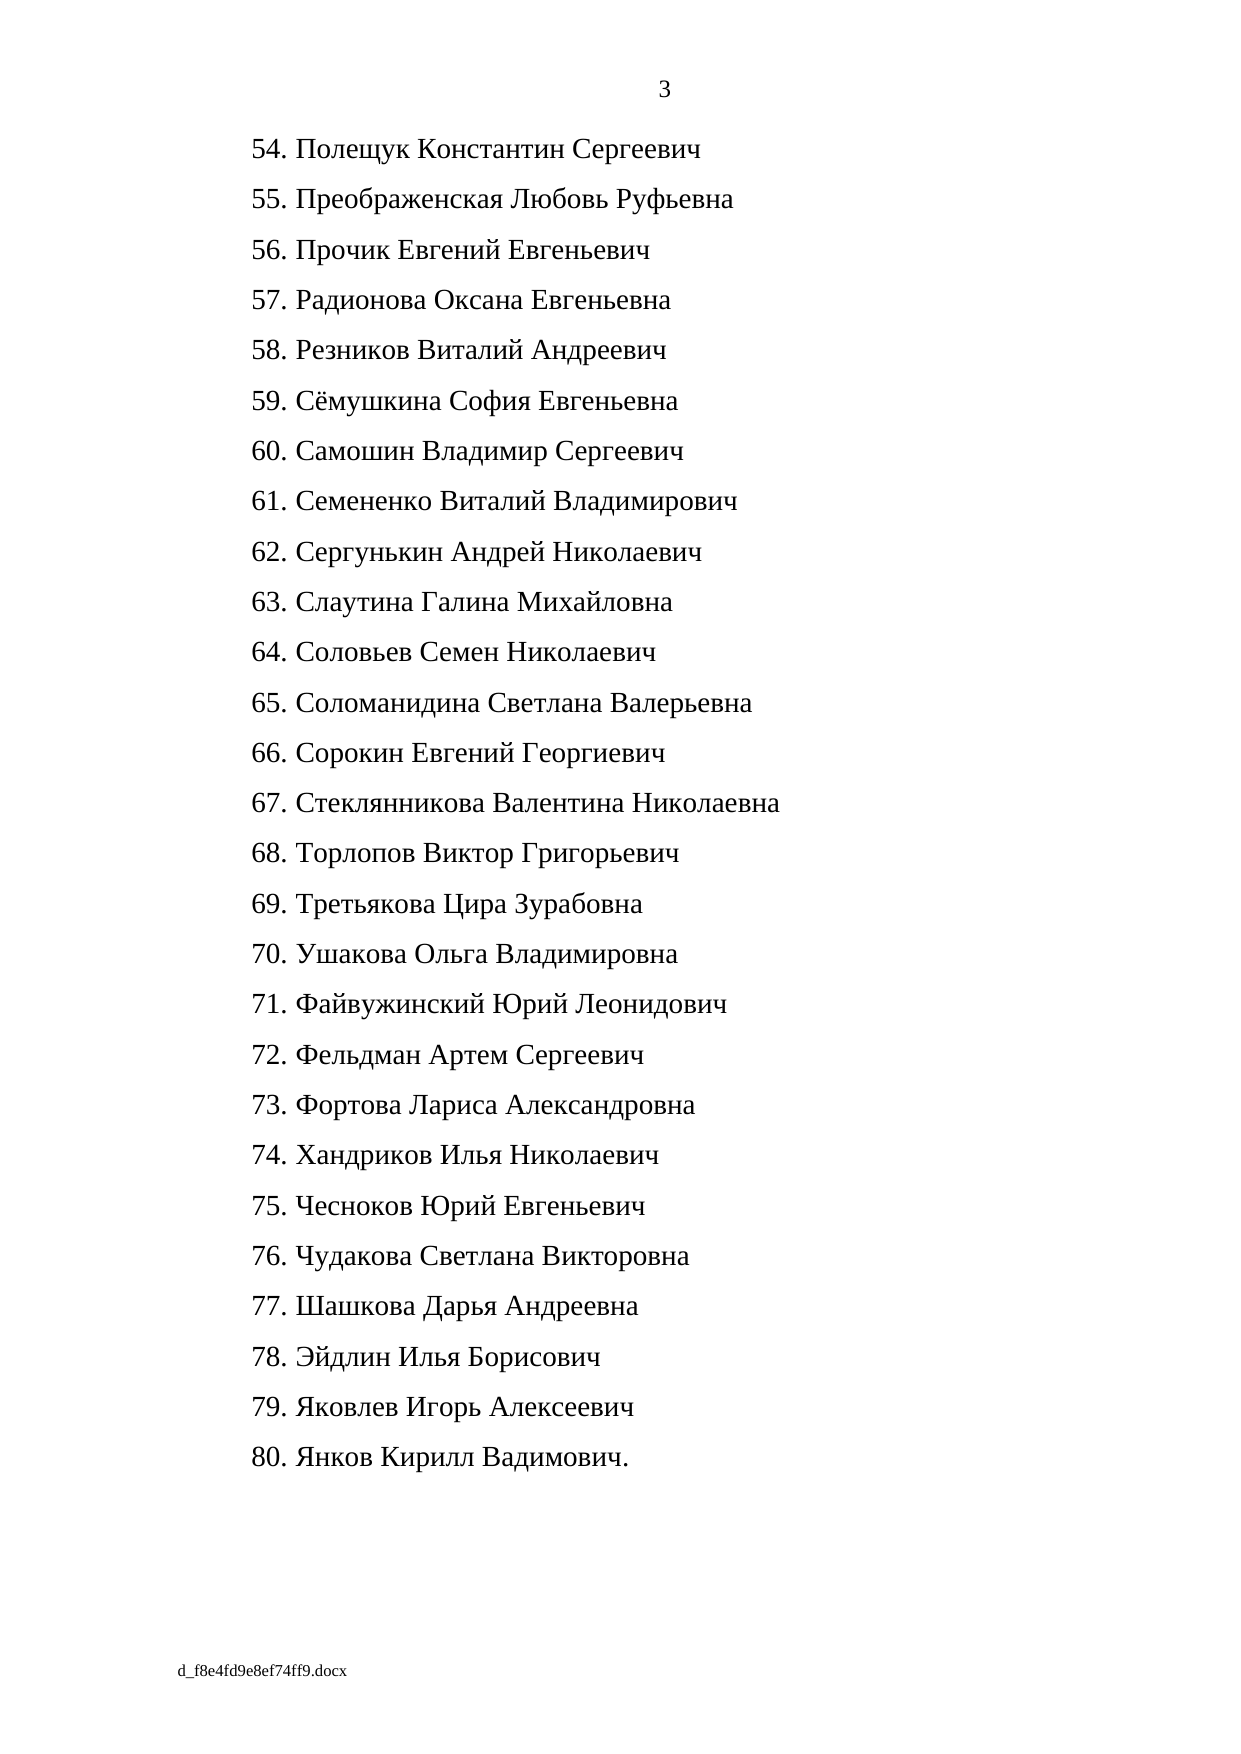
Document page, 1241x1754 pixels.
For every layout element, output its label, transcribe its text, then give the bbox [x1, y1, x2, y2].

list Слаутина Галина Михайловна [177, 584, 1152, 618]
list Эйдлин Илья Борисович [177, 1339, 1152, 1372]
list Соловьев Семен Николаевич [177, 634, 1152, 668]
list Чесноков Юрий Евгеньевич [177, 1188, 1152, 1221]
list Третьякова Цира Зурабовна [177, 886, 1152, 919]
list Ушакова Ольга Владимировна [177, 936, 1152, 970]
list Яковлев Игорь Алексеевич [177, 1389, 1152, 1423]
list Радионова Оксана Евгеньевна [177, 282, 1152, 316]
list Сёмушкина София Евгеньевна [177, 383, 1152, 416]
list Чудакова Светлана Викторовна [177, 1238, 1152, 1272]
list Самошин Владимир Сергеевич [177, 433, 1152, 467]
list Сергунькин Андрей Николаевич [177, 534, 1152, 567]
list Торлопов Виктор Григорьевич [177, 836, 1152, 869]
list Сорокин Евгений Георгиевич [177, 735, 1152, 768]
list Файвужинский Юрий Леонидович [177, 987, 1152, 1020]
list Стеклянникова Валентина Николаевна [177, 785, 1152, 819]
list Хандриков Илья Николаевич [177, 1137, 1152, 1171]
list Преображенская Любовь Руфьевна [177, 182, 1152, 215]
list Шашкова Дарья Андреевна [177, 1288, 1152, 1322]
list Соломанидина Светлана Валерьевна [177, 685, 1152, 718]
list Семененко Виталий Владимирович [177, 483, 1152, 517]
list Прочик Евгений Евгеньевич [177, 232, 1152, 265]
list Янков Кирилл Вадимович. [177, 1439, 1152, 1473]
list Фельдман Артем Сергеевич [177, 1037, 1152, 1070]
list Фортова Лариса Александровна [177, 1087, 1152, 1121]
list Резников Виталий Андреевич [177, 332, 1152, 366]
list Полещук Константин Сергеевич [177, 131, 1152, 165]
